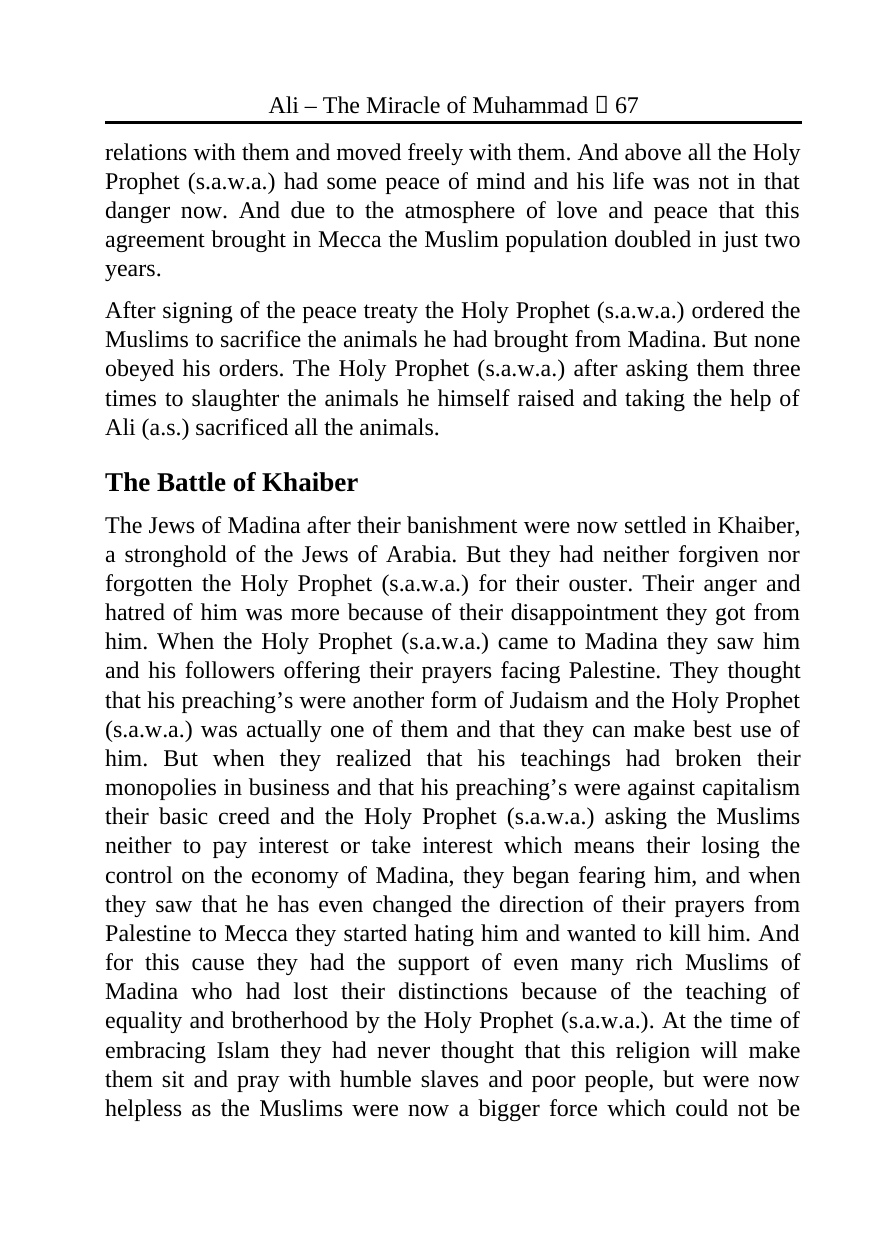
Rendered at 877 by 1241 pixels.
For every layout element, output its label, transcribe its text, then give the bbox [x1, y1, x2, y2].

text After signing of the peace treaty the Holy Prophet (s.a.w.a.) ordered the Muslims to sacrifice the animals he had brought from Madina. But none obeyed his orders. The Holy Prophet (s.a.w.a.) after asking them three times to slaughter the animals he himself raised and taking the help of Ali (a.s.) sacrificed all the animals. [105, 295, 802, 441]
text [105, 510, 802, 1122]
subtitle The Battle of Khaiber [105, 466, 802, 497]
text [105, 137, 802, 283]
